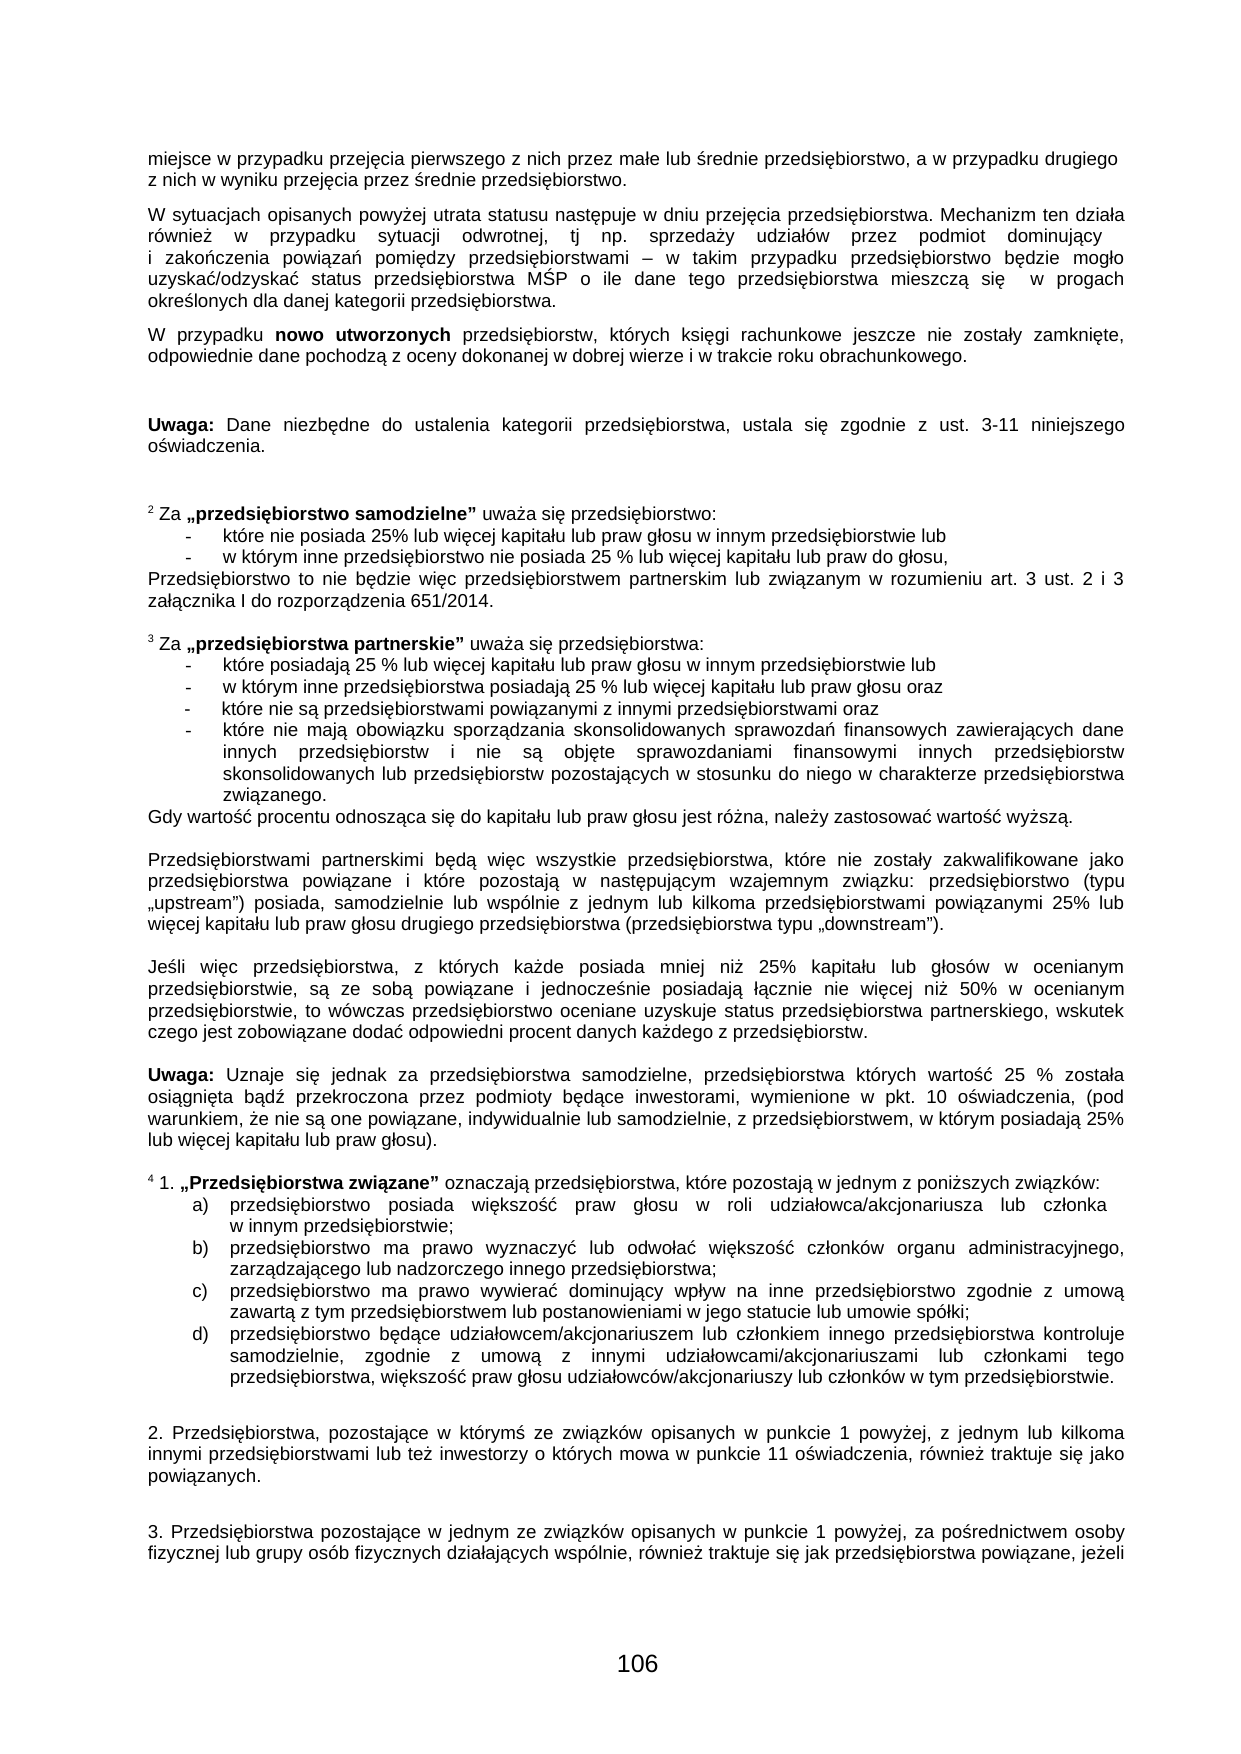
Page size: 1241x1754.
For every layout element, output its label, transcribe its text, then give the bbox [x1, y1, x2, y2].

list przedsiębiorstwo ma prawo wyznaczyć lub odwołać większość członków organu administracyjnego, zarządzającego lub nadzorczego innego przedsiębiorstwa; [192, 1237, 1125, 1280]
text - które nie są przedsiębiorstwami powiązanymi z innymi przedsiębiorstwami oraz [148, 697, 1125, 719]
text W przypadku nowo utworzonych przedsiębiorstw, których księgi rachunkowe jeszcze nie zostały zamknięte, odpowiednie dane pochodzą z oceny dokonanej w dobrej wierze i w trakcie roku obrachunkowego. [148, 324, 1125, 367]
list przedsiębiorstwo ma prawo wywierać dominujący wpływ na inne przedsiębiorstwo zgodnie z umową zawartą z tym przedsiębiorstwem lub postanowieniami w jego statucie lub umowie spółki; [192, 1280, 1125, 1323]
list które nie posiada 25% lub więcej kapitału lub praw głosu w innym przedsiębiorstwie lub [185, 524, 1125, 546]
text Przedsiębiorstwami partnerskimi będą więc wszystkie przedsiębiorstwa, które nie zostały zakwalifikowane jako przedsiębiorstwa powiązane i które pozostają w następującym wzajemnym związku: przedsiębiorstwo (typu „upstream”) posiada, samodzielnie lub wspólnie z jednym lub kilkoma przedsiębiorstwami powiązanymi 25% lub więcej kapitału lub praw głosu drugiego przedsiębiorstwa (przedsiębiorstwa typu „downstream”). [148, 848, 1125, 935]
text Uwaga: Dane niezbędne do ustalenia kategorii przedsiębiorstwa, ustala się zgodnie z ust. 3-11 niniejszego oświadczenia. [148, 413, 1125, 456]
list przedsiębiorstwo posiada większość praw głosu w roli udziałowca/akcjonariusza lub członka w innym przedsiębiorstwie; [192, 1193, 1125, 1237]
list które nie mają obowiązku sporządzania skonsolidowanych sprawozdań finansowych zawierających dane innych przedsiębiorstw i nie są objęte sprawozdaniami finansowymi innych przedsiębiorstw skonsolidowanych lub przedsiębiorstw pozostających w stosunku do niego w charakterze przedsiębiorstwa związanego. [185, 719, 1125, 805]
text Przedsiębiorstwo to nie będzie więc przedsiębiorstwem partnerskim lub związanym w rozumieniu art. 3 ust. 2 i 3 załącznika I do rozporządzenia 651/2014. [148, 568, 1125, 611]
text W sytuacjach opisanych powyżej utrata statusu następuje w dniu przejęcia przedsiębiorstwa. Mechanizm ten działa również w przypadku sytuacji odwrotnej, tj np. sprzedaży udziałów przez podmiot dominujący i zakończenia powiązań pomiędzy przedsiębiorstwami – w takim przypadku przedsiębiorstwo będzie mogło uzyskać/odzyskać status przedsiębiorstwa MŚP o ile dane tego przedsiębiorstwa mieszczą się w progach określonych dla danej kategorii przedsiębiorstwa. [148, 203, 1125, 311]
text Gdy wartość procentu odnosząca się do kapitału lub praw głosu jest różna, należy zastosować wartość wyższą. [148, 805, 1125, 827]
text Uwaga: Uznaje się jednak za przedsiębiorstwa samodzielne, przedsiębiorstwa których wartość 25 % została osiągnięta bądź przekroczona przez podmioty będące inwestorami, wymienione w pkt. 10 oświadczenia, (pod warunkiem, że nie są one powiązane, indywidualnie lub samodzielnie, z przedsiębiorstwem, w którym posiadają 25% lub więcej kapitału lub praw głosu). [148, 1064, 1125, 1150]
list które posiadają 25 % lub więcej kapitału lub praw głosu w innym przedsiębiorstwie lub [185, 654, 1125, 676]
list przedsiębiorstwo będące udziałowcem/akcjonariuszem lub członkiem innego przedsiębiorstwa kontroluje samodzielnie, zgodnie z umową z innymi udziałowcami/akcjonariuszami lub członkami tego przedsiębiorstwa, większość praw głosu udziałowców/akcjonariuszy lub członków w tym przedsiębiorstwie. [192, 1323, 1125, 1388]
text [148, 1520, 1125, 1563]
text 4 1. „Przedsiębiorstwa związane” oznaczają przedsiębiorstwa, które pozostają w jednym z poniższych związków: [148, 1172, 1125, 1193]
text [148, 148, 1125, 191]
text Jeśli więc przedsiębiorstwa, z których każde posiada mniej niż 25% kapitału lub głosów w ocenianym przedsiębiorstwie, są ze sobą powiązane i jednocześnie posiadają łącznie nie więcej niż 50% w ocenianym przedsiębiorstwie, to wówczas przedsiębiorstwo oceniane uzyskuje status przedsiębiorstwa partnerskiego, wskutek czego jest zobowiązane dodać odpowiedni procent danych każdego z przedsiębiorstw. [148, 956, 1125, 1043]
text 2. Przedsiębiorstwa, pozostające w którymś ze związków opisanych w punkcie 1 powyżej, z jednym lub kilkoma innymi przedsiębiorstwami lub też inwestorzy o których mowa w punkcie 11 oświadczenia, również traktuje się jako powiązanych. [148, 1422, 1125, 1486]
list w którym inne przedsiębiorstwo nie posiada 25 % lub więcej kapitału lub praw do głosu, [185, 546, 1125, 568]
list w którym inne przedsiębiorstwa posiadają 25 % lub więcej kapitału lub praw głosu oraz [185, 676, 1125, 697]
text 3 Za „przedsiębiorstwa partnerskie” uważa się przedsiębiorstwa: [148, 633, 1125, 654]
text 2 Za „przedsiębiorstwo samodzielne” uważa się przedsiębiorstwo: [148, 503, 1125, 524]
